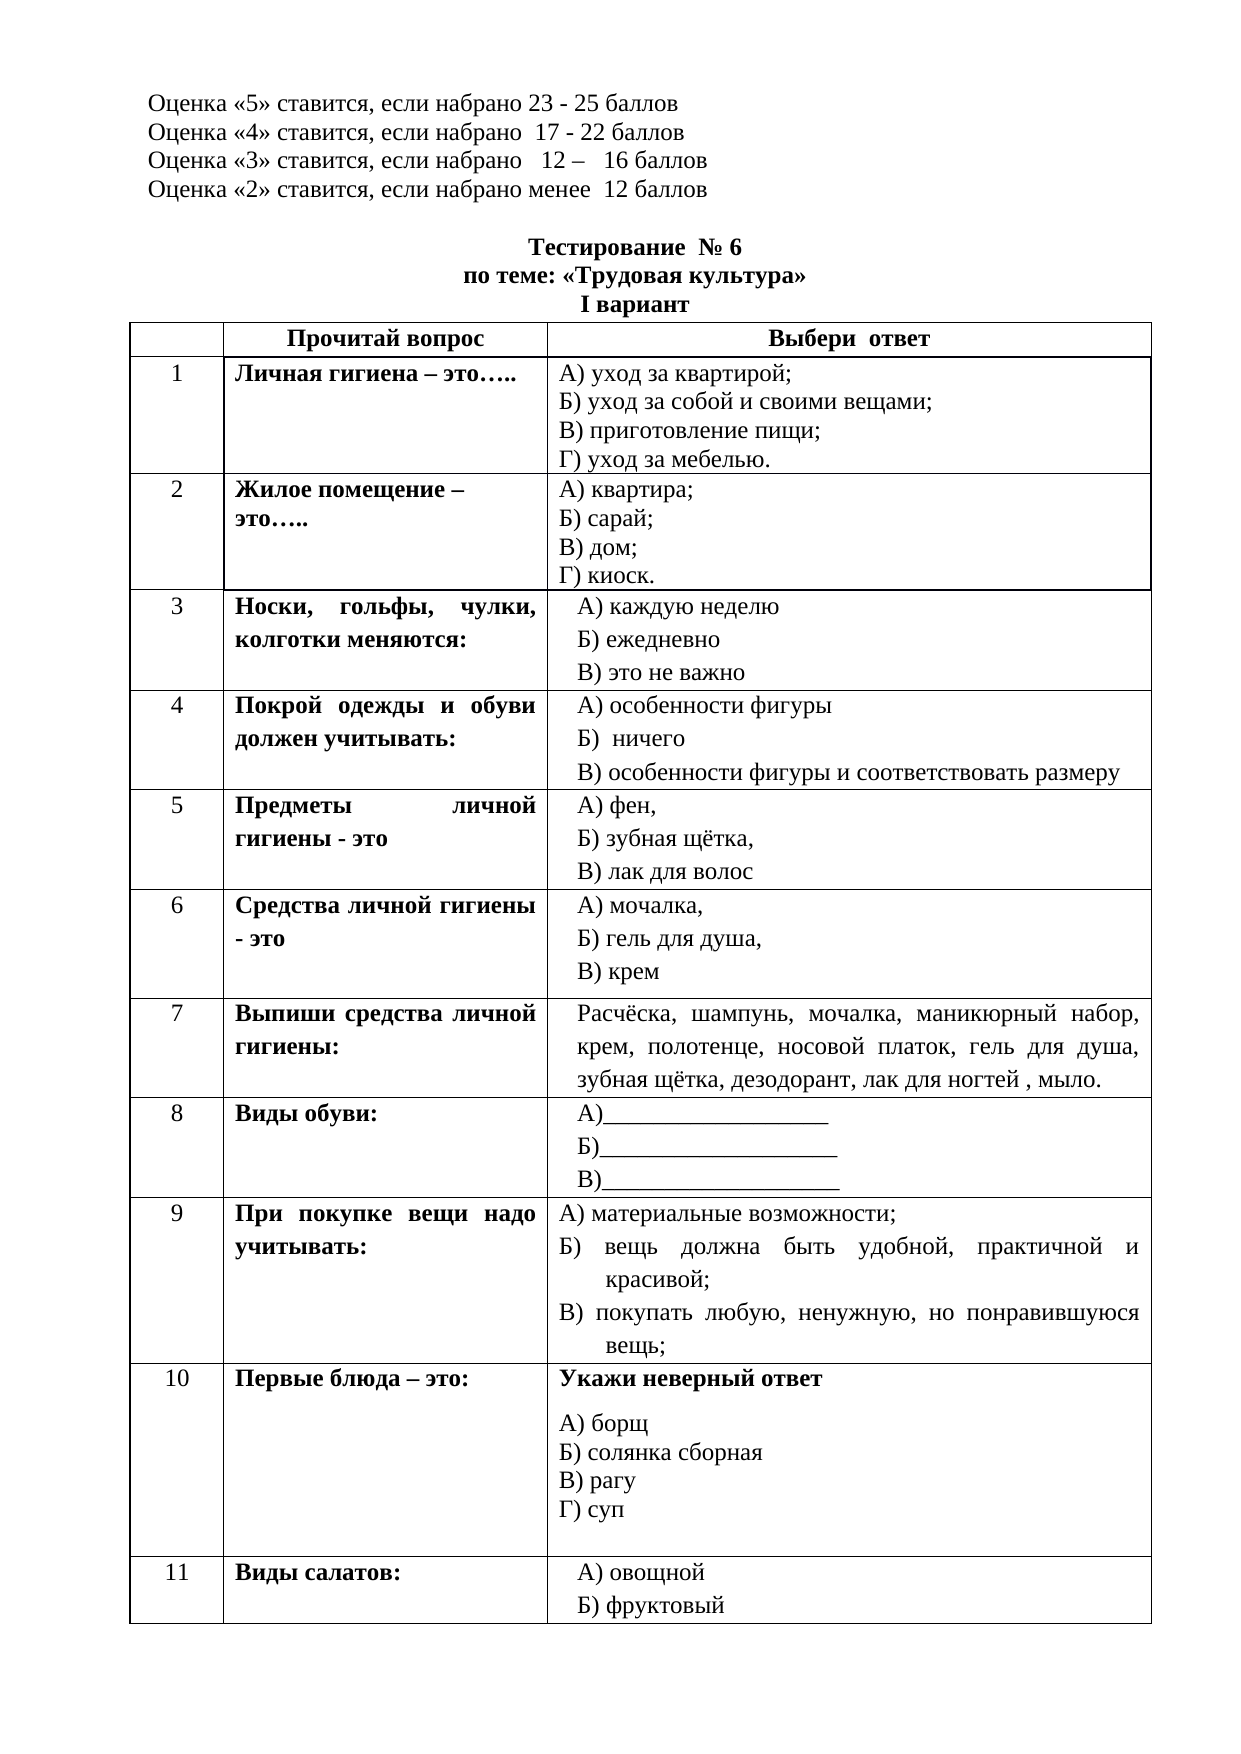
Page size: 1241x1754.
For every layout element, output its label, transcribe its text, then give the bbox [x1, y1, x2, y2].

text Оценка «4» ставится, если набрано 17 - 22 баллов [148, 117, 1152, 145]
table_cell Покрой одежды и обуви должен учитывать: [224, 691, 547, 789]
table_cell 9 [131, 1198, 223, 1362]
table_header [131, 323, 223, 356]
table_cell Носки, гольфы, чулки, колготки меняются: [224, 591, 547, 689]
table_cell А) особенности фигуры Б) ничего В) особенности фигуры и соответствовать размеру [548, 691, 1151, 789]
table_cell 2 [131, 474, 223, 589]
table_cell А) уход за квартирой; Б) уход за собой и своими вещами; В) приготовление пищи; Г) уход за мебелью. [548, 358, 1150, 473]
text Оценка «2» ставится, если набрано менее 12 баллов [148, 174, 1152, 203]
text I вариант [118, 289, 1152, 318]
table_cell Укажи неверный ответ А) борщ Б) солянка сборная В) рагу Г) суп [548, 1364, 1151, 1556]
table_cell 5 [131, 790, 223, 889]
table_header Прочитай вопрос [224, 323, 547, 356]
table_cell 7 [131, 999, 223, 1097]
table_cell 6 [131, 890, 223, 997]
table_cell Предметы личной гигиены - это [224, 790, 547, 889]
table_cell Жилое помещение – это….. [225, 474, 547, 589]
table_cell Выпиши средства личной гигиены: [224, 999, 547, 1097]
table_cell А) фен, Б) зубная щётка, В) лак для волос [548, 790, 1151, 889]
table_header Выбери ответ [548, 323, 1151, 356]
table_cell 10 [131, 1364, 223, 1556]
text по теме: «Трудовая культура» [118, 260, 1152, 289]
table_cell Первые блюда – это: [224, 1364, 547, 1556]
table_cell 1 [131, 357, 223, 473]
table_cell А) каждую неделю Б) ежедневно В) это не важно [548, 591, 1151, 689]
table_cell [548, 1557, 1151, 1623]
table_cell При покупке вещи надо учитывать: [224, 1198, 547, 1362]
table_cell Личная гигиена – это….. [225, 358, 547, 473]
table_cell А) квартира; Б) сарай; В) дом; Г) киоск. [548, 474, 1150, 589]
table_cell 4 [131, 691, 223, 789]
table_cell 8 [131, 1098, 223, 1197]
text Оценка «3» ставится, если набрано 12 – 16 баллов [148, 145, 1152, 174]
table_cell А) мочалка, Б) гель для душа, В) крем [548, 890, 1151, 997]
table_cell 11 [131, 1557, 223, 1623]
text Тестирование № 6 [118, 232, 1152, 260]
table_cell 3 [131, 590, 223, 689]
table_cell А) материальные возможности; Б) вещь должна быть удобной, практичной и красивой; В) покупать любую, ненужную, но понравившуюся вещь; [548, 1198, 1151, 1362]
table_cell Виды обуви: [224, 1098, 547, 1197]
table_cell А)__________________ Б)___________________ В)___________________ [548, 1098, 1151, 1197]
table_cell Виды салатов: [224, 1557, 547, 1623]
table_cell Расчёска, шампунь, мочалка, маникюрный набор, крем, полотенце, носовой платок, гель для душа, зубная щётка, дезодорант, лак для ногтей , мыло. [548, 999, 1151, 1097]
table_cell Средства личной гигиены - это [224, 890, 547, 997]
text Оценка «5» ставится, если набрано 23 - 25 баллов [148, 88, 1152, 117]
